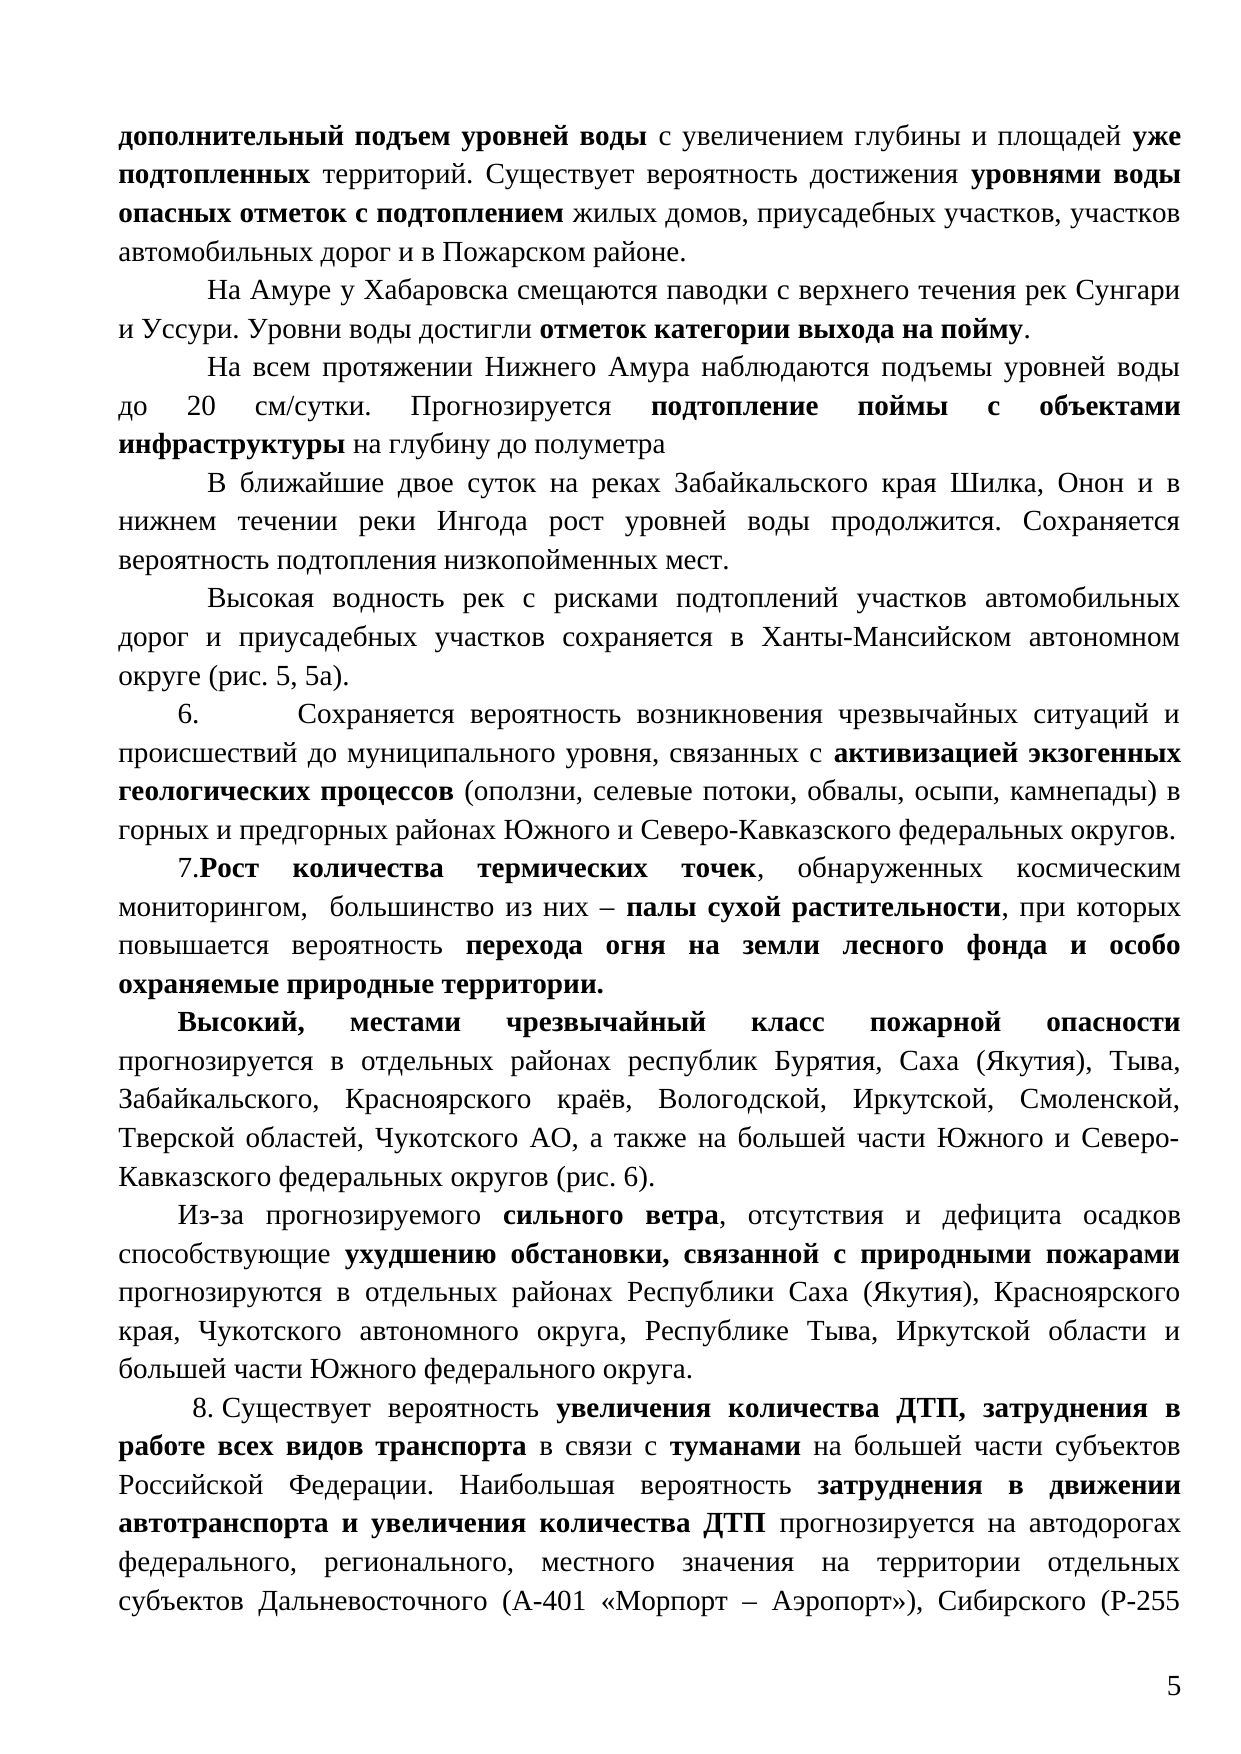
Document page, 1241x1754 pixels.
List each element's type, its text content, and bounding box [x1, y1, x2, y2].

list Из-за прогнозируемого сильного ветра, отсутствия и дефицита осадков способствующие ухудшению обстановки, связанной с природными пожарами прогнозируются в отдельных районах Республики Саха (Якутия), Красноярского края, Чукотского автономного округа, Республике Тыва, Иркутской области и большей части Южного федерального округа. [118, 1197, 1181, 1385]
list Сохраняется вероятность возникновения чрезвычайных ситуаций и происшествий до муниципального уровня, связанных с активизацией экзогенных геологических процессов (оползни, селевые потоки, обвалы, осыпи, камнепады) в горных и предгорных районах Южного и Северо-Кавказского федеральных округов. [118, 696, 1181, 845]
text На Амуре у Хабаровска смещаются паводки с верхнего течения рек Сунгари и Уссури. Уровни воды достигли отметок категории выхода на пойму. [118, 272, 1181, 344]
list Рост количества термических точек, обнаруженных космическим мониторингом, большинство из них – палы сухой растительности, при которых повышается вероятность перехода огня на земли лесного фонда и особо охраняемые природные территории. [118, 850, 1181, 999]
text На всем протяжении Нижнего Амура наблюдаются подъемы уровней воды до 20 см/сутки. Прогнозируется подтопление поймы с объектами инфраструктуры на глубину до полуметра [118, 349, 1181, 460]
text Высокая водность рек с рисками подтоплений участков автомобильных дорог и приусадебных участков сохраняется в Ханты-Мансийском автономном округе (рис. 5, 5а). [118, 581, 1181, 691]
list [118, 1390, 1181, 1616]
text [118, 118, 1181, 267]
text В ближайшие двое суток на реках Забайкальского края Шилка, Онон и в нижнем течении реки Ингода рост уровней воды продолжится. Сохраняется вероятность подтопления низкопойменных мест. [118, 465, 1181, 576]
list Высокий, местами чрезвычайный класс пожарной опасности прогнозируется в отдельных районах республик Бурятия, Саха (Якутия), Тыва, Забайкальского, Красноярского краёв, Вологодской, Иркутской, Смоленской, Тверской областей, Чукотского АО, а также на большей части Южного и Северо-Кавказского федеральных округов (рис. 6). [118, 1004, 1181, 1192]
